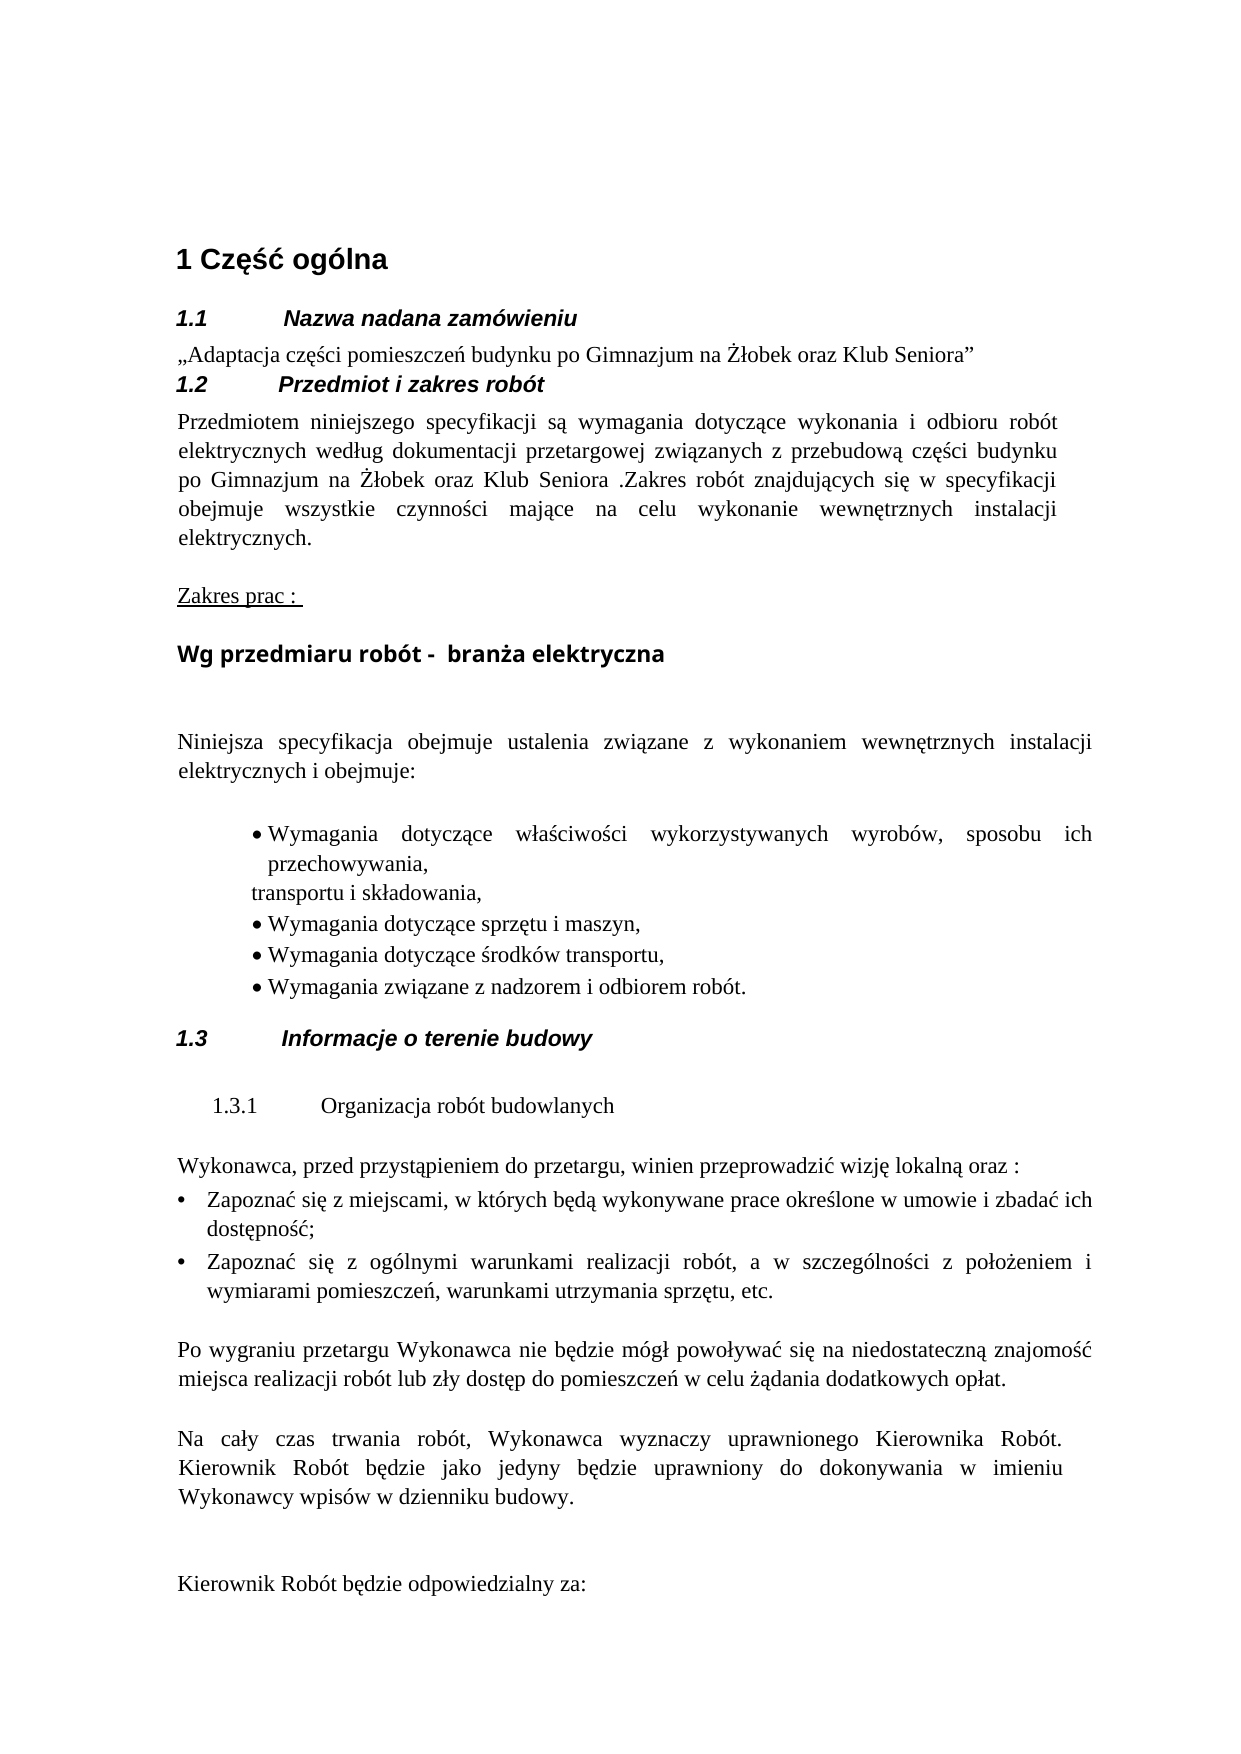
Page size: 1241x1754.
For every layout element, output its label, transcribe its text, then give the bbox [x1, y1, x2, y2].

list Zapoznać się z ogólnymi warunkami realizacji robót, a w szczególności z położeniem i wymiarami pomieszczeń, warunkami utrzymania sprzętu, etc. [177, 1248, 1093, 1304]
text Wg przedmiaru robót - branża elektryczna [177, 638, 1093, 669]
text 1.3.1 Organizacja robót budowlanych [177, 1092, 1093, 1118]
text Na cały czas trwania robót, Wykonawca wyznaczy uprawnionego Kierownika Robót. Kierownik Robót będzie jako jedyny będzie uprawniony do dokonywania w imieniu Wykonawcy wpisów w dzienniku budowy. [177, 1425, 1064, 1509]
text transportu i składowania, [251, 879, 1093, 906]
subtitle 1.3 Informacje o terenie budowy [176, 1025, 1093, 1052]
text Zakres prac : [177, 582, 1093, 609]
text Przedmiotem niniejszego specyfikacji są wymagania dotyczące wykonania i odbioru robót elektrycznych według dokumentacji przetargowej związanych z przebudową części budynku po Gimnazjum na Żłobek oraz Klub Seniora .Zakres robót znajdujących się w specyfikacji obejmuje wszystkie czynności mające na celu wykonanie wewnętrznych instalacji elektrycznych. [177, 408, 1058, 551]
text Kierownik Robót będzie odpowiedzialny za: [177, 1570, 1093, 1596]
text Wykonawca, przed przystąpieniem do przetargu, winien przeprowadzić wizję lokalną oraz : [177, 1153, 1093, 1179]
text Niniejsza specyfikacja obejmuje ustalenia związane z wykonaniem wewnętrznych instalacji elektrycznych i obejmuje: [177, 728, 1093, 784]
list Wymagania związane z nadzorem i odbiorem robót. [251, 972, 1093, 1000]
subtitle 1.2 Przedmiot i zakres robót [176, 371, 1093, 397]
list Wymagania dotyczące właściwości wykorzystywanych wyrobów, sposobu ich przechowywania, [251, 819, 1093, 876]
list Wymagania dotyczące sprzętu i maszyn, [251, 909, 1093, 937]
text „Adaptacja części pomieszczeń budynku po Gimnazjum na Żłobek oraz Klub Seniora” [177, 341, 1093, 367]
text Po wygraniu przetargu Wykonawca nie będzie mógł powoływać się na niedostateczną znajomość miejsca realizacji robót lub zły dostęp do pomieszczeń w celu żądania dodatkowych opłat. [177, 1336, 1093, 1391]
list Wymagania dotyczące środków transportu, [251, 941, 1093, 968]
subtitle Nazwa nadana zamówieniu [176, 305, 1093, 331]
subtitle 1 Część ogólna [176, 242, 1093, 276]
list Zapoznać się z miejscami, w których będą wykonywane prace określone w umowie i zbadać ich dostępność; [177, 1186, 1093, 1242]
